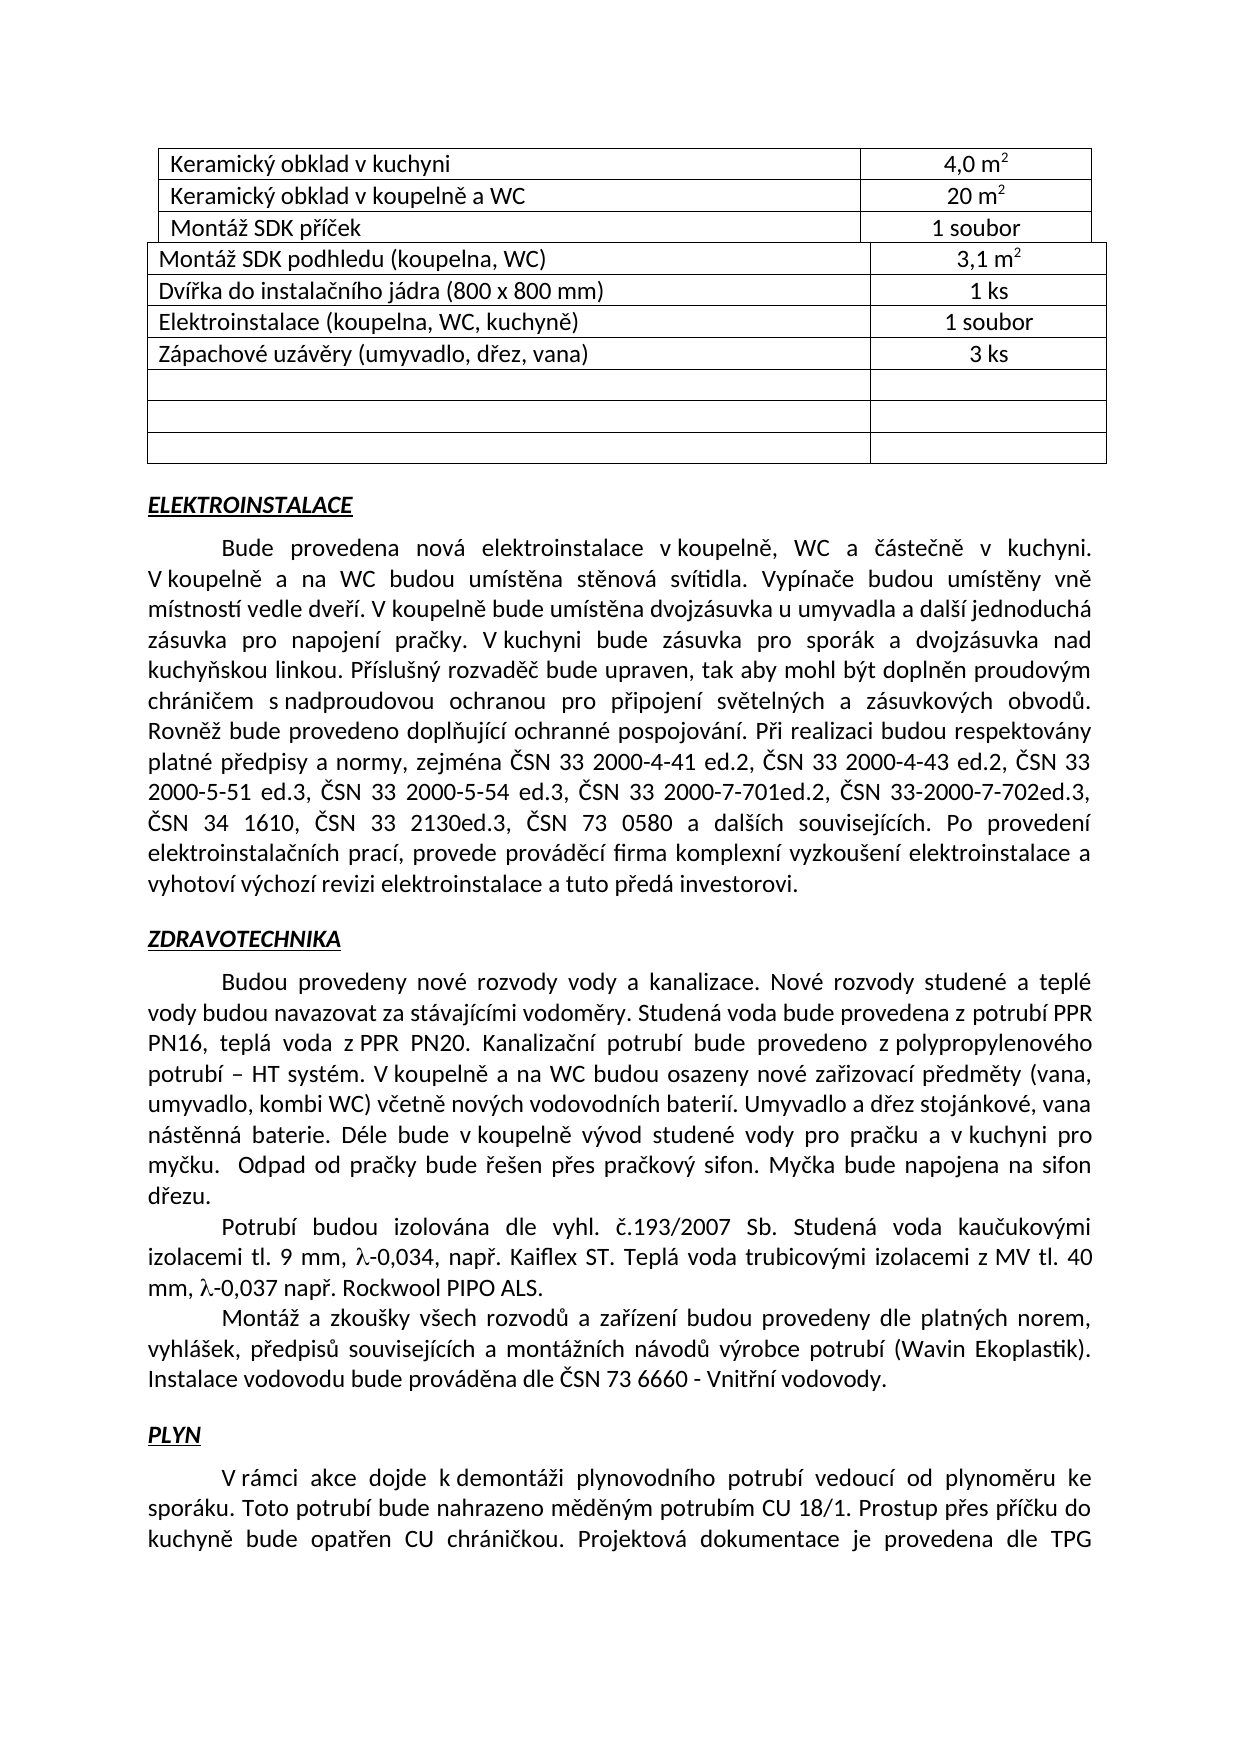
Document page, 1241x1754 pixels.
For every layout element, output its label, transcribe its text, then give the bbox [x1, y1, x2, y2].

table_cell 3,1 m2 [871, 243, 1106, 274]
table_cell Elektroinstalace (koupelna, WC, kuchyně) [148, 306, 870, 337]
table_cell [148, 401, 870, 432]
table_cell 1 ks [871, 275, 1106, 305]
table_cell 1 soubor [861, 212, 1091, 242]
table_cell 4,0 m2 [861, 149, 1091, 179]
table_cell Montáž SDK příček [159, 212, 860, 242]
table_cell [871, 401, 1106, 432]
table_cell 20 m2 [861, 180, 1091, 211]
table_cell Montáž SDK podhledu (koupelna, WC) [148, 243, 870, 274]
table_cell Keramický obklad v koupelně a WC [159, 180, 860, 211]
table_cell [871, 370, 1106, 400]
table_cell 3 ks [871, 338, 1106, 368]
table_cell [148, 433, 870, 463]
text Potrubí budou izolována dle vyhl. č.193/2007 Sb. Studená voda kaučukovými izolacemi tl. 9 mm, -0,034, např. Kaiflex ST. Teplá voda trubicovými izolacemi z MV tl. 40 mm, -0,037 např. Rockwool PIPO ALS. [148, 1211, 1093, 1302]
text Montáž a zkoušky všech rozvodů a zařízení budou provedeny dle platných norem, vyhlášek, předpisů souvisejících a montážních návodů výrobce potrubí (Wavin Ekoplastik). Instalace vodovodu bude prováděna dle ČSN 73 6660 - Vnitřní vodovody. [148, 1302, 1093, 1394]
table_cell 1 soubor [871, 306, 1106, 337]
table_cell Dvířka do instalačního jádra (800 x 800 mm) [148, 275, 870, 305]
text ZDRAVOTECHNIKA [148, 923, 1093, 954]
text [148, 1462, 1093, 1553]
table_cell [148, 370, 870, 400]
text PLYN [148, 1419, 1093, 1449]
table_cell Keramický obklad v kuchyni [159, 149, 860, 179]
table_cell Zápachové uzávěry (umyvadlo, dřez, vana) [148, 338, 870, 368]
text Bude provedena nová elektroinstalace v koupelně, WC a částečně v kuchyni. V koupelně a na WC budou umístěna stěnová svítidla. Vypínače budou umístěny vně místností vedle dveří. V koupelně bude umístěna dvojzásuvka u umyvadla a další jednoduchá zásuvka pro napojení pračky. V kuchyni bude zásuvka pro sporák a dvojzásuvka nad kuchyňskou linkou. Příslušný rozvaděč bude upraven, tak aby mohl být doplněn proudovým chráničem s nadproudovou ochranou pro připojení světelných a zásuvkových obvodů. Rovněž bude provedeno doplňující ochranné pospojování. Při realizaci budou respektovány platné předpisy a normy, zejména ČSN 33 2000-4-41 ed.2, ČSN 33 2000-4-43 ed.2, ČSN 33 2000-5-51 ed.3, ČSN 33 2000-5-54 ed.3, ČSN 33 2000-7-701ed.2, ČSN 33-2000-7-702ed.3, ČSN 34 1610, ČSN 33 2130ed.3, ČSN 73 0580 a dalších souvisejících. Po provedení elektroinstalačních prací, provede prováděcí firma komplexní vyzkoušení elektroinstalace a vyhotoví výchozí revizi elektroinstalace a tuto předá investorovi. [148, 532, 1093, 898]
table_cell [871, 433, 1106, 463]
text Budou provedeny nové rozvody vody a kanalizace. Nové rozvody studené a teplé vody budou navazovat za stávajícími vodoměry. Studená voda bude provedena z potrubí PPR PN16, teplá voda z PPR PN20. Kanalizační potrubí bude provedeno z polypropylenového potrubí – HT systém. V koupelně a na WC budou osazeny nové zařizovací předměty (vana, umyvadlo, kombi WC) včetně nových vodovodních baterií. Umyvadlo a dřez stojánkové, vana nástěnná baterie. Déle bude v koupelně vývod studené vody pro pračku a v kuchyni pro myčku. Odpad od pračky bude řešen přes pračkový sifon. Myčka bude napojena na sifon dřezu. [148, 967, 1093, 1211]
text ELEKTROINSTALACE [148, 489, 1093, 520]
